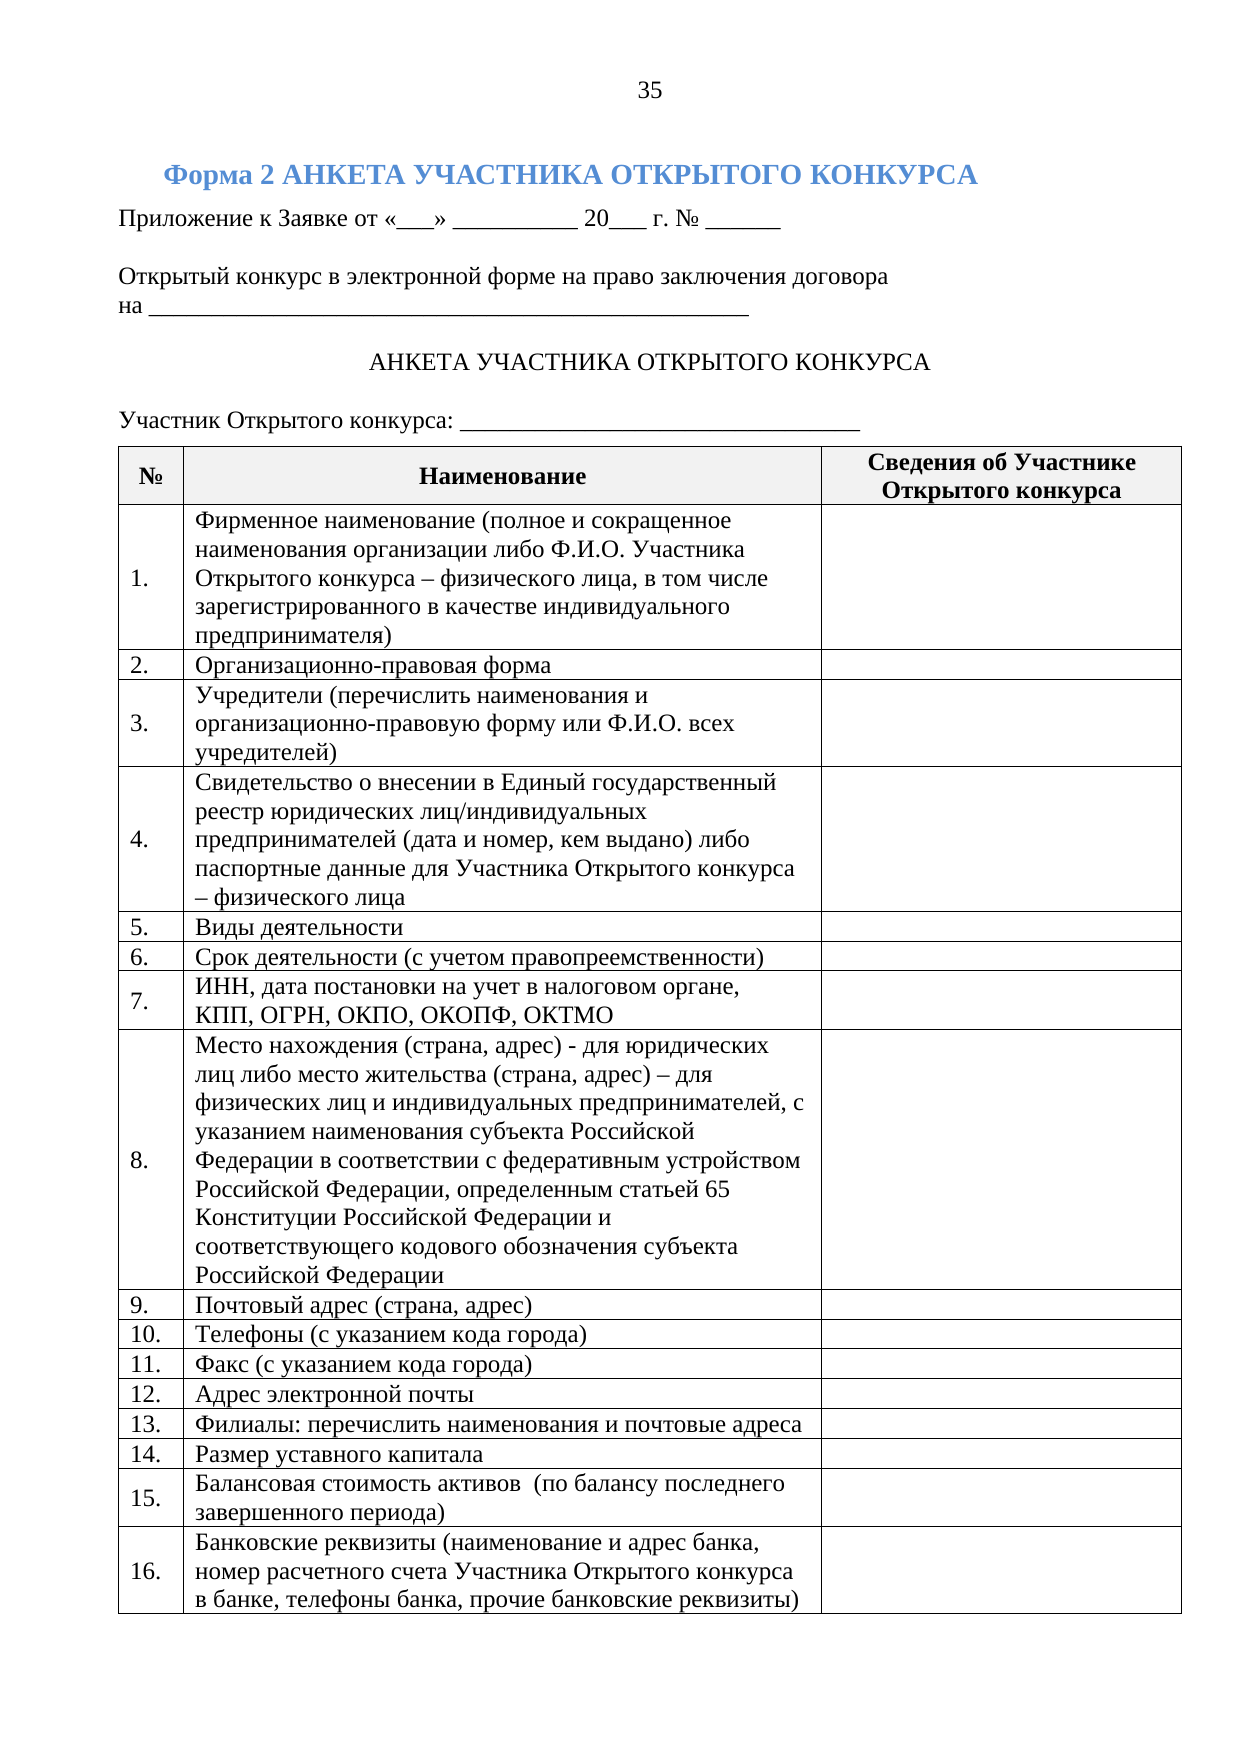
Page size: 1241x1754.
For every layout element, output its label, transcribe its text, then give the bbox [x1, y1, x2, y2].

table_cell Свидетельство о внесении в Единый государственный реестр юридических лиц/индивидуальных предпринимателей (дата и номер, кем выдано) либо паспортные данные для Участника Открытого конкурса – физического лица [184, 767, 821, 911]
table_header Сведения об Участнике Открытого конкурса [822, 447, 1181, 504]
table_cell [822, 1469, 1181, 1526]
text Форма 2 АНКЕТА УЧАСТНИКА ОТКРЫТОГО КОНКУРСА [163, 157, 1181, 191]
table_cell [822, 505, 1181, 649]
text Приложение к Заявке от «___» __________ 20___ г. № ______ [118, 203, 1181, 232]
table_cell 16. [119, 1527, 183, 1613]
table_cell [822, 1320, 1181, 1348]
table_cell [822, 650, 1181, 679]
table_cell [822, 942, 1181, 970]
table_cell [822, 680, 1181, 766]
table_cell 12. [119, 1379, 183, 1408]
table_cell [822, 1409, 1181, 1438]
table_cell 3. [119, 680, 183, 766]
table_cell 14. [119, 1439, 183, 1467]
table_cell [822, 912, 1181, 941]
table_cell 13. [119, 1409, 183, 1438]
table_cell Адрес электронной почты [184, 1379, 821, 1408]
text АНКЕТА УЧАСТНИКА ОТКРЫТОГО КОНКУРСА [118, 347, 1181, 376]
table_cell Балансовая стоимость активов (по балансу последнего завершенного периода) [184, 1469, 821, 1526]
table_cell ИНН, дата постановки на учет в налоговом органе, КПП, ОГРН, ОКПО, ОКОПФ, ОКТМО [184, 971, 821, 1029]
table_cell 11. [119, 1349, 183, 1378]
table_cell Почтовый адрес (страна, адрес) [184, 1290, 821, 1318]
table_cell Филиалы: перечислить наименования и почтовые адреса [184, 1409, 821, 1438]
table_cell 9. [119, 1290, 183, 1318]
table_cell [822, 1290, 1181, 1318]
table_cell Виды деятельности [184, 912, 821, 941]
table_cell Организационно-правовая форма [184, 650, 821, 679]
table_cell 7. [119, 971, 183, 1029]
table_cell Срок деятельности (с учетом правопреемственности) [184, 942, 821, 970]
table_cell 8. [119, 1030, 183, 1289]
table_header Наименование [184, 447, 821, 504]
table_cell 1. [119, 505, 183, 649]
table_cell 2. [119, 650, 183, 679]
table_cell Фирменное наименование (полное и сокращенное наименования организации либо Ф.И.О. Участника Открытого конкурса – физического лица, в том числе зарегистрированного в качестве индивидуального предпринимателя) [184, 505, 821, 649]
table_cell 6. [119, 942, 183, 970]
table_cell Учредители (перечислить наименования и организационно-правовую форму или Ф.И.О. всех учредителей) [184, 680, 821, 766]
table_cell [822, 767, 1181, 911]
table_cell 5. [119, 912, 183, 941]
table_cell [822, 1379, 1181, 1408]
table_header № [119, 447, 183, 504]
table_cell [822, 1527, 1181, 1613]
table_cell [822, 1439, 1181, 1467]
table_cell 4. [119, 767, 183, 911]
text Открытый конкурс в электронной форме на право заключения договора [118, 261, 1181, 290]
table_cell Телефоны (с указанием кода города) [184, 1320, 821, 1348]
table_cell [822, 971, 1181, 1029]
table_cell 10. [119, 1320, 183, 1348]
text Участник Открытого конкурса: ________________________________ [118, 405, 1181, 433]
table_cell Банковские реквизиты (наименование и адрес банка, номер расчетного счета Участника Открытого конкурса в банке, телефоны банка, прочие банковские реквизиты) [184, 1527, 821, 1613]
table_cell [822, 1349, 1181, 1378]
table_cell 15. [119, 1469, 183, 1526]
table_cell Размер уставного капитала [184, 1439, 821, 1467]
table_cell [822, 1030, 1181, 1289]
table_cell Место нахождения (страна, адрес) - для юридических лиц либо место жительства (страна, адрес) – для физических лиц и индивидуальных предпринимателей, с указанием наименования субъекта Российской Федерации в соответствии с федеративным устройством Российской Федерации, определенным статьей 65 Конституции Российской Федерации и соответствующего кодового обозначения субъекта Российской Федерации [184, 1030, 821, 1289]
table_cell Факс (с указанием кода города) [184, 1349, 821, 1378]
text на ________________________________________________ [118, 290, 1181, 318]
